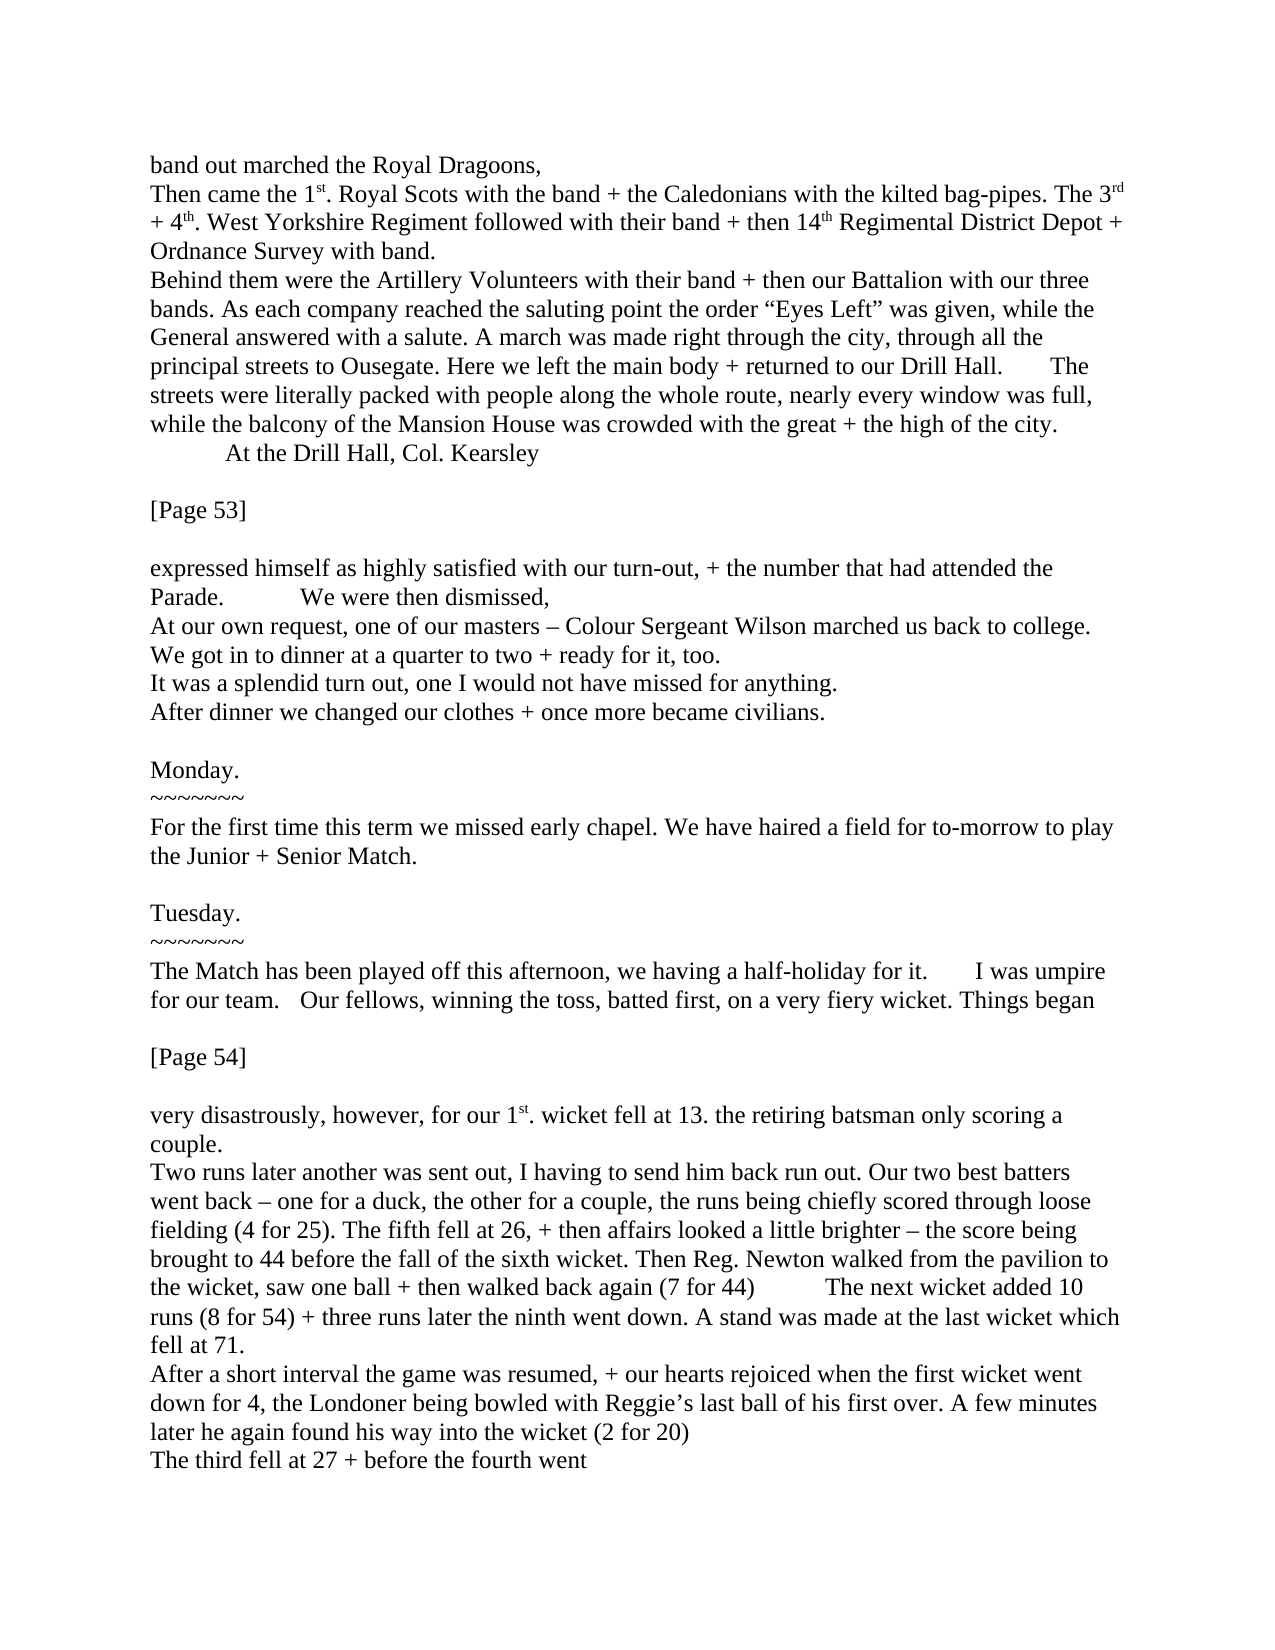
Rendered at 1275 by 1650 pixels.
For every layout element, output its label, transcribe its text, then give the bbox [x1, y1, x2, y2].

text band out marched the Royal Dragoons, [150, 150, 1125, 179]
text For the first time this term we missed early chapel. We have haired a field for to-morrow to play the Junior + Senior Match. [150, 812, 1125, 870]
text After a short interval the game was resumed, + our hearts rejoiced when the first wicket went down for 4, the Londoner being bowled with Reggie’s last ball of his first over. A few minutes later he again found his way into the wicket (2 for 20) [150, 1359, 1125, 1445]
text ~~~~~~~ [150, 783, 1125, 812]
text It was a splendid turn out, one I would not have missed for anything. [150, 668, 1125, 697]
text Two runs later another was sent out, I having to send him back run out. Our two best batters went back – one for a duck, the other for a couple, the runs being chiefly scored through loose fielding (4 for 25). The fifth fell at 26, + then affairs looked a little brighter – the score being brought to 44 before the fall of the sixth wicket. Then Reg. Newton walked from the pavilion to the wicket, saw one ball + then walked back again (7 for 44) The next wicket added 10 runs (8 for 54) + three runs later the ninth went down. A stand was made at the last wicket which fell at 71. [150, 1157, 1125, 1359]
text Monday. [150, 755, 1125, 783]
text Tuesday. [150, 898, 1125, 927]
text After dinner we changed our clothes + once more became civilians. [150, 697, 1125, 726]
text [Page 54] [150, 1042, 1125, 1071]
text Then came the 1st. Royal Scots with the band + the Caledonians with the kilted bag-pipes. The 3rd + 4th. West Yorkshire Regiment followed with their band + then 14th Regimental District Depot + Ordnance Survey with band. [150, 179, 1125, 265]
text very disastrously, however, for our 1st. wicket fell at 13. the retiring batsman only scoring a couple. [150, 1100, 1125, 1157]
text At our own request, one of our masters – Colour Sergeant Wilson marched us back to college. We got in to dinner at a quarter to two + ready for it, too. [150, 611, 1125, 668]
text expressed himself as highly satisfied with our turn-out, + the number that had attended the Parade. We were then dismissed, [150, 553, 1125, 611]
text ~~~~~~~ [150, 927, 1125, 956]
text [Page 53] [150, 496, 1125, 524]
text The Match has been played off this afternoon, we having a half-holiday for it. I was umpire for our team. Our fellows, winning the toss, batted first, on a very fiery wicket. Things began [150, 956, 1125, 1014]
text The third fell at 27 + before the fourth went [150, 1445, 1125, 1474]
text Behind them were the Artillery Volunteers with their band + then our Battalion with our three bands. As each company reached the saluting point the order “Eyes Left” was given, while the General answered with a salute. A march was made right through the city, through all the principal streets to Ousegate. Here we left the main body + returned to our Drill Hall. The streets were literally packed with people along the whole route, nearly every window was full, while the balcony of the Mansion House was crowded with the great + the high of the city. At the Drill Hall, Col. Kearsley [150, 265, 1125, 467]
